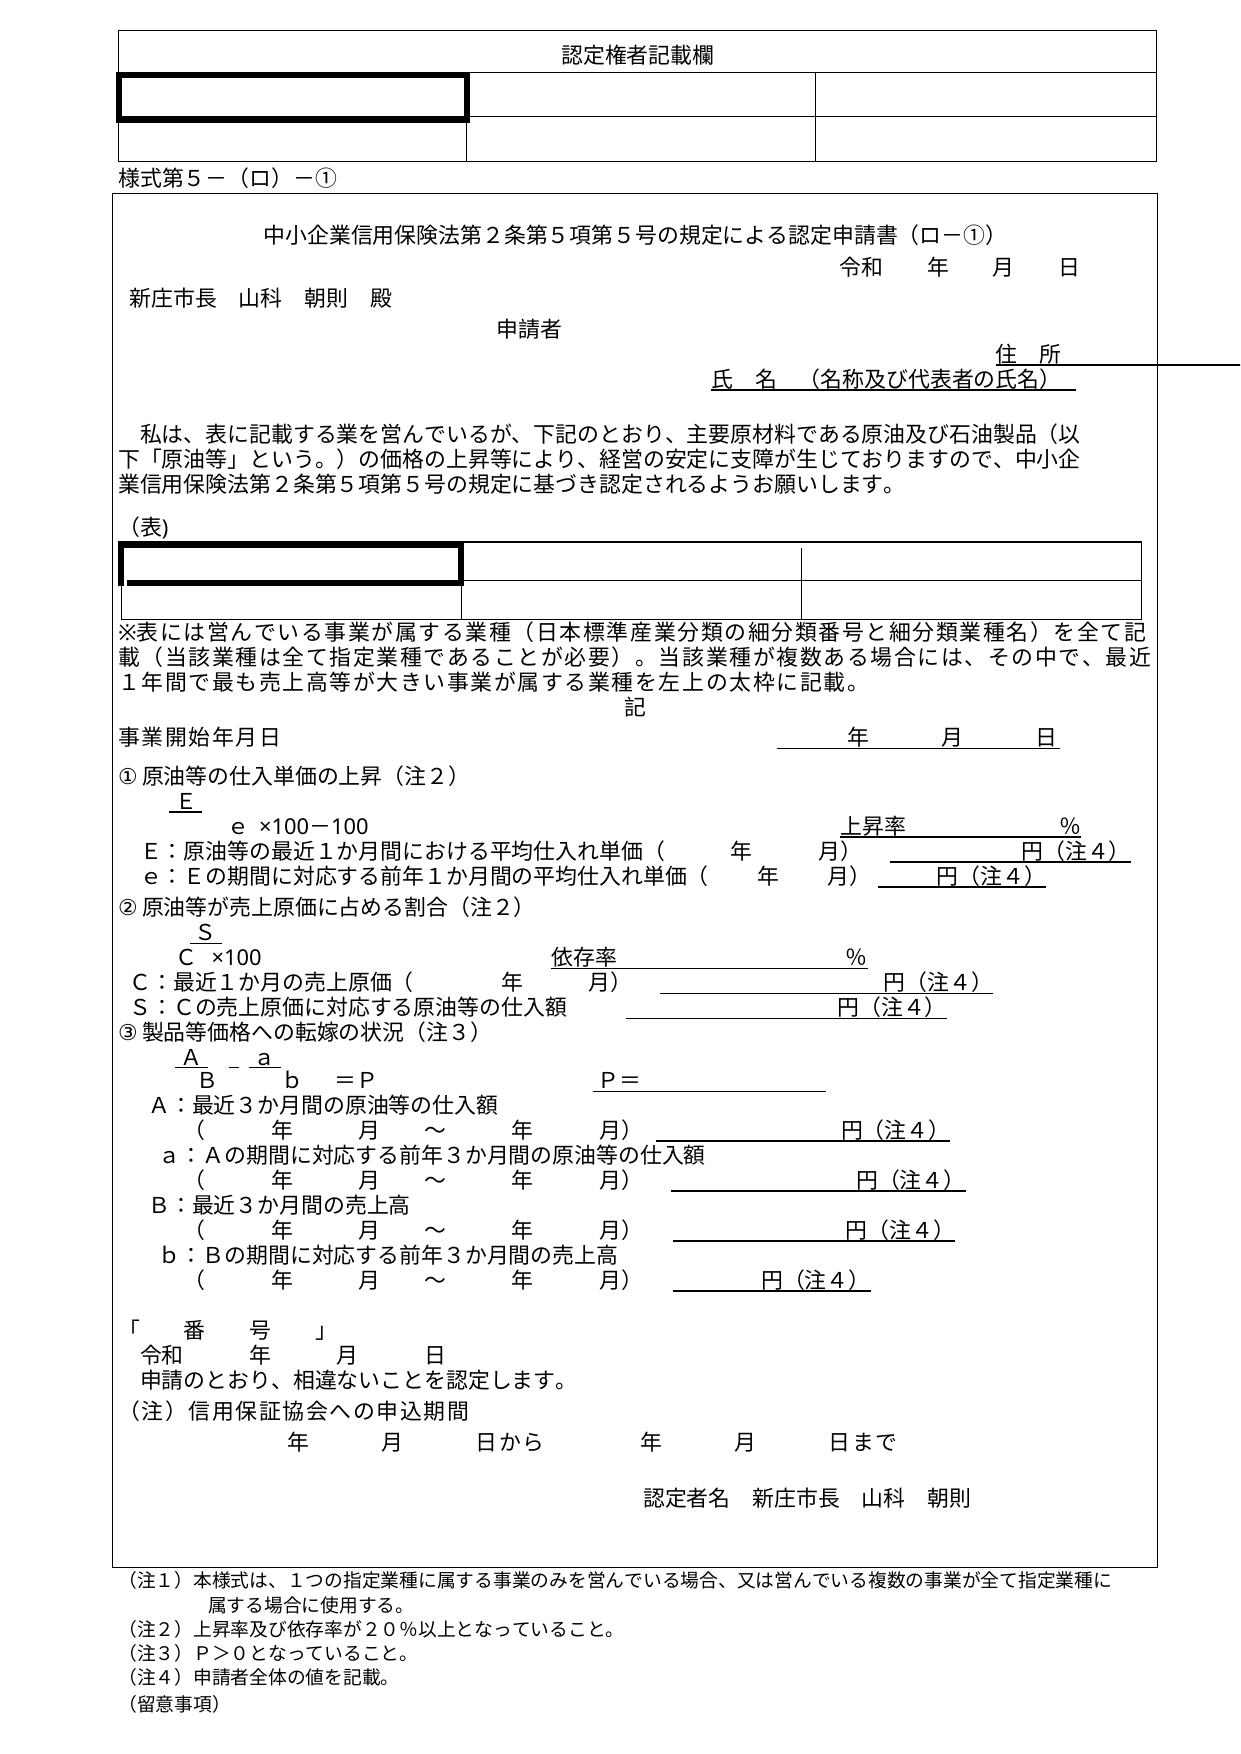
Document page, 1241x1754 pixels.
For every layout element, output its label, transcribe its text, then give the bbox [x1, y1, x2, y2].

table_cell [470, 73, 815, 116]
text （注２）上昇率及び依存率が２０％以上となっていること。 [118, 1618, 1122, 1642]
table_cell [122, 78, 464, 116]
table_cell [119, 123, 466, 161]
text （注１）本様式は、１つの指定業種に属する事業のみを営んでいる場合、又は営んでいる複数の事業が全て指定業種に属する場合に使用する。 [118, 1568, 1122, 1618]
table_cell [467, 117, 815, 161]
table_header 認定権者記載欄 [119, 31, 1156, 72]
text （注３）Ｐ＞０となっていること。 [118, 1642, 1122, 1666]
table_header 中小企業信用保険法第２条第５項第５号の規定による認定申請書（ロ－①） 令和 年 月 日 新庄市長 山科 朝則 殿 申請者 住 所 氏 名 （名称及び代表者の氏名） 私は、表に記載する業を営んでいるが、下記のとおり、主要原材料である原油及び石油製品（以下「原油等」という。）の価格の上昇等により、経営の安定に支障が生じておりますので、中小企業信用保険法第２条第５項第５号の規定に基づき認定されるようお願いします。 （表) ※表には営んでいる事業が属する業種（日本標準産業分類の細分類番号と細分類業種名）を全て記載（当該業種は全て指定業種であることが必要）。当該業種が複数ある場合には、その中で、最近１年間で最も売上高等が大きい事業が属する業種を左上の太枠に記載。 記 事業開始年月日 年 月 日 ①原油等の仕入単価の上昇（注２） Ｅ ｅ ×100－100 上昇率 ％ Ｅ：原油等の最近１か月間における平均仕入れ単価（ 年 月） 円（注４） ｅ：Ｅの期間に対応する前年１か月間の平均仕入れ単価（ 年 月） 円（注４） ②原油等が売上原価に占める割合（注２） Ｓ Ｃ ×100 依存率 ％ Ｃ：最近１か月の売上原価（ 年 月） 円（注４） Ｓ：Ｃの売上原価に対応する原油等の仕入額 円（注４） ③製品等価格への転嫁の状況（注３） Ａ ａ Ｂ ｂ ＝Ｐ Ｐ＝ Ａ：最近３か月間の原油等の仕入額 （ 年 月 ～ 年 月） 円（注４） ａ：Ａの期間に対応する前年３か月間の原油等の仕入額 （ 年 月 ～ 年 月） 円（注４） Ｂ：最近３か月間の売上高 （ 年 月 ～ 年 月） 円（注４） ｂ：Ｂの期間に対応する前年３か月間の売上高 （ 年 月 ～ 年 月） 円（注４） 「 番 号 」 令和 年 月 日 申請のとおり、相違ないことを認定します。 （注）信用保証協会への申込期間 年 月 日から 年 月 日まで 認定者名 新庄市長 山科 朝則 [113, 194, 1157, 1567]
table_cell [816, 73, 1156, 116]
text （注４）申請者全体の値を記載。 [118, 1666, 1122, 1689]
table_cell [816, 117, 1156, 161]
text （留意事項） [118, 1689, 1122, 1717]
text 様式第５－（ロ）－① [118, 162, 1122, 193]
